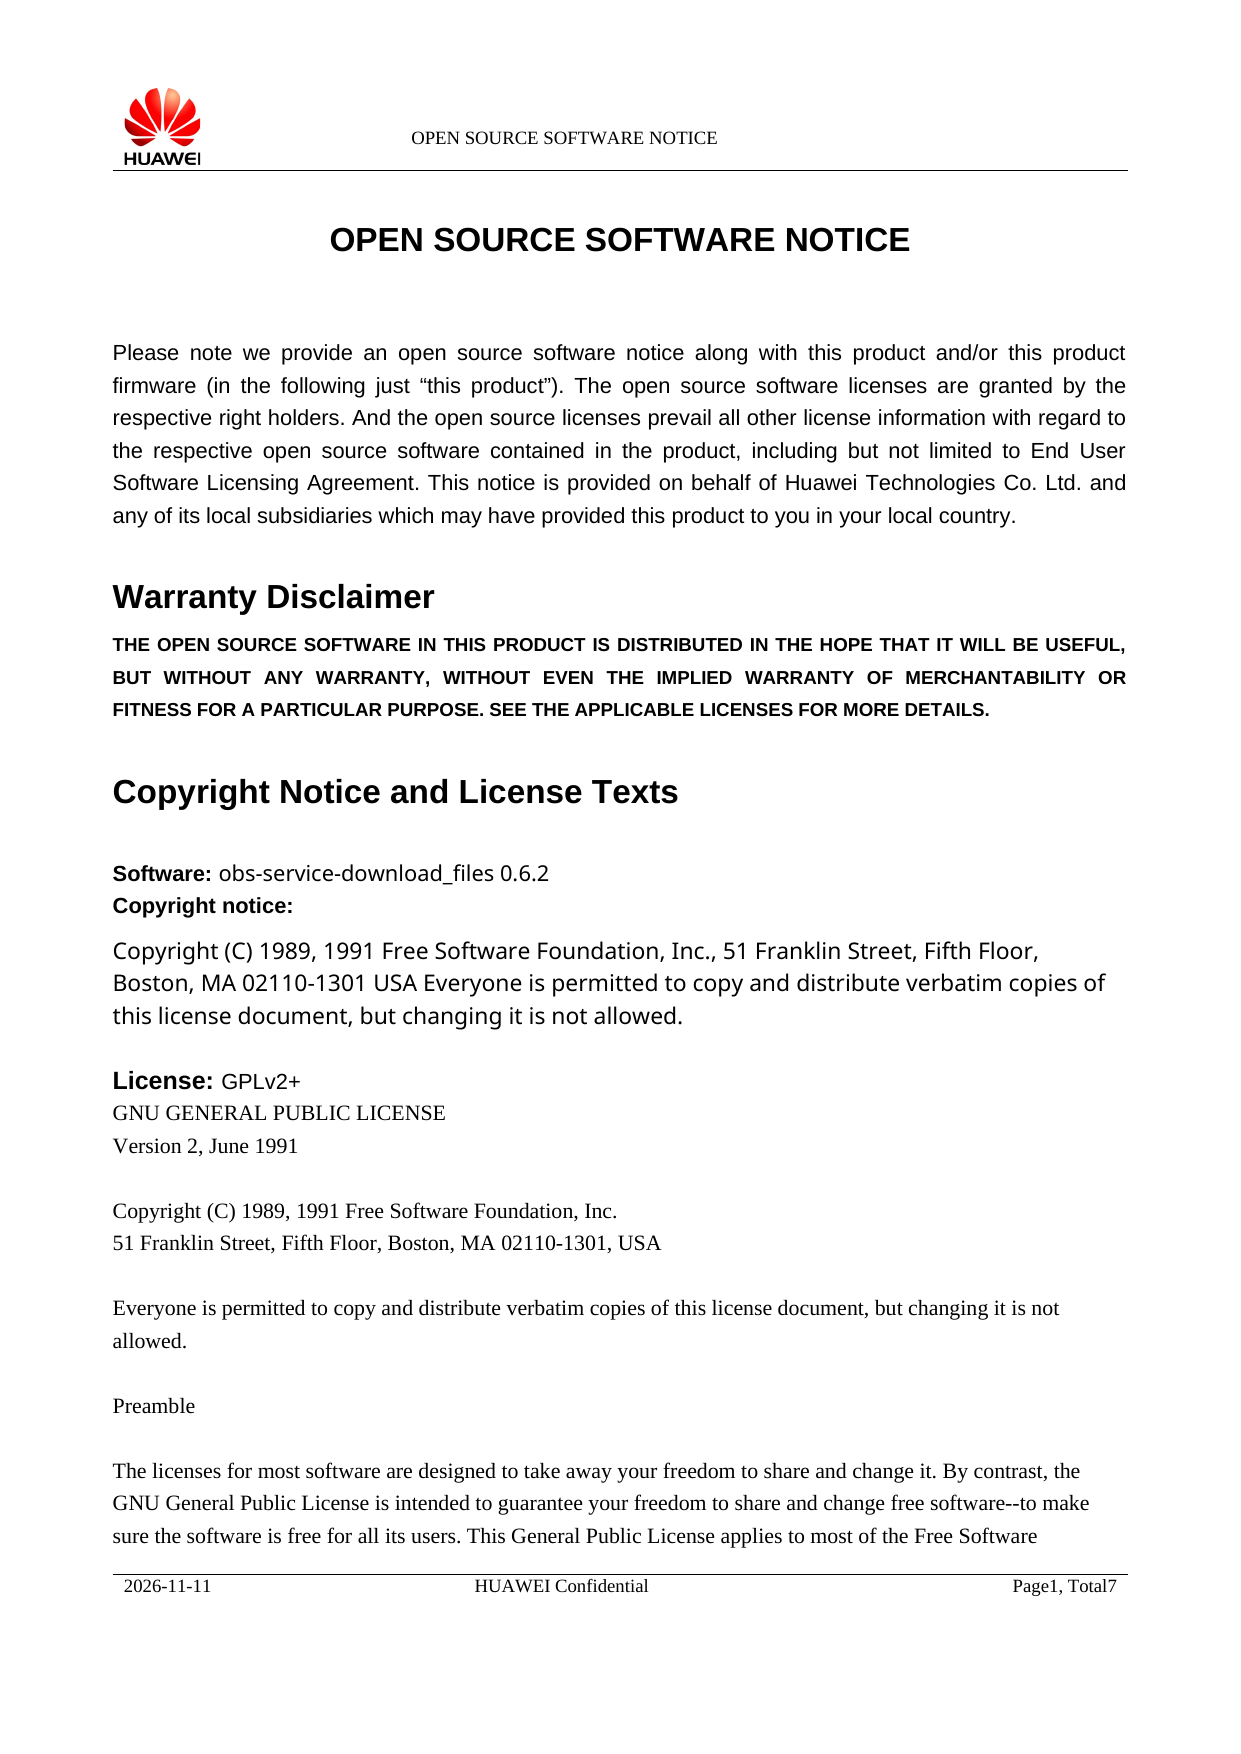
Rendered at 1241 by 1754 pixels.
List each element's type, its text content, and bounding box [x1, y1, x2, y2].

text Warranty Disclaimer [112, 564, 1128, 629]
text Please note we provide an open source software notice along with this product and/or this product firmware (in the following just “this product”). The open source software licenses are granted by the respective right holders. And the open source licenses prevail all other license information with regard to the respective open source software contained in the product, including but not limited to End User Software Licensing Agreement. This notice is provided on behalf of Huawei Technologies Co. Ltd. and any of its local subsidiaries which may have provided this product to you in your local country. [112, 336, 1128, 531]
picture [124, 88, 201, 165]
text License: GPLv2+ [112, 1064, 1128, 1096]
text Copyright (C) 1989, 1991 Free Software Foundation, Inc., 51 Franklin Street, Fifth Floor, Boston, MA 02110-1301 USA Everyone is permitted to copy and distribute verbatim copies of this license document, but changing it is not allowed. [112, 934, 1128, 1064]
text Copyright notice: [112, 889, 1128, 921]
text OPEN SOURCE SOFTWARE NOTICE [112, 206, 1128, 271]
title Software: obs-service-download_files 0.6.2 [112, 856, 1128, 889]
text Copyright Notice and License Texts [112, 759, 1128, 824]
text The open source software in this product is distributed in the hope that it will be useful, but WITHOUT ANY WARRANTY, without even the implied warranty of MERCHANTABILITY or FITNESS FOR A PARTICULAR PURPOSE. See the applicable licenses for more details. [112, 629, 1128, 726]
